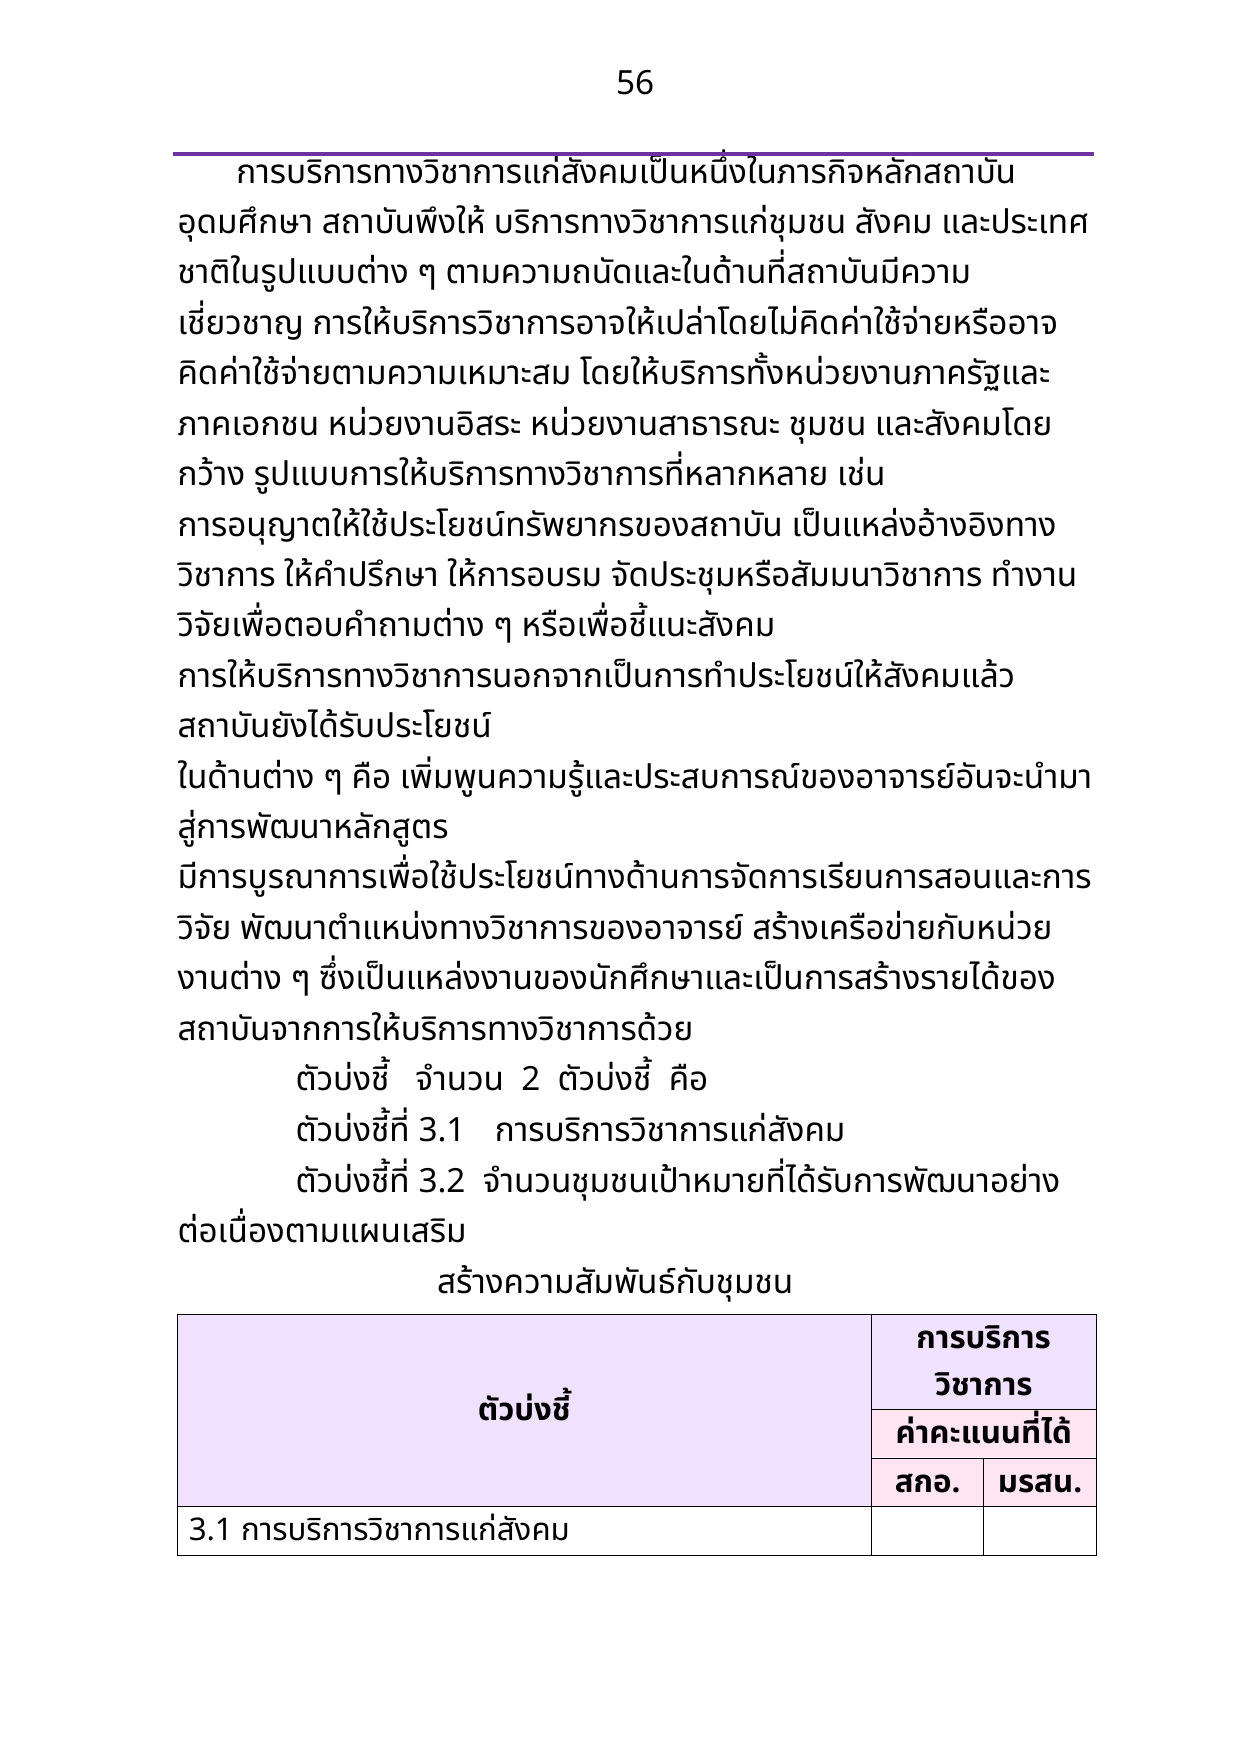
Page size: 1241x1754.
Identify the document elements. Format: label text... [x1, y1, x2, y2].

table_cell สกอ. [872, 1459, 983, 1506]
text ตัวบ่งชี้ จำนวน 2 ตัวบ่งชี้ คือ [177, 1055, 1092, 1106]
table_cell [872, 1507, 983, 1554]
text ตัวบ่งชี้ที่ 3.2 จำนวนชุมชนเป้าหมายที่ได้รับการพัฒนาอย่างต่อเนื่องตามแผนเสริม สร้างความสัมพันธ์กับชุมชน [177, 1156, 1092, 1308]
table_cell มรสน. [984, 1459, 1096, 1506]
table_cell [984, 1507, 1096, 1554]
table_cell ค่าคะแนนที่ได้ [872, 1410, 1096, 1457]
text ตัวบ่งชี้ที่ 3.1 การบริการวิชาการแก่สังคม [177, 1106, 1107, 1156]
text การบริการทางวิชาการแก่สังคมเป็นหนึ่งในภารกิจหลักสถาบันอุดมศึกษา สถาบันพึงให้ บริการทางวิชาการแก่ชุมชน สังคม และประเทศชาติในรูปแบบต่าง ๆ ตามความถนัดและในด้านที่สถาบันมีความเชี่ยวชาญ การให้บริการวิชาการอาจให้เปล่าโดยไม่คิดค่าใช้จ่ายหรืออาจคิดค่าใช้จ่ายตามความเหมาะสม โดยให้บริการทั้งหน่วยงานภาครัฐและภาคเอกชน หน่วยงานอิสระ หน่วยงานสาธารณะ ชุมชน และสังคมโดยกว้าง รูปแบบการให้บริการทางวิชาการที่หลากหลาย เช่น การอนุญาตให้ใช้ประโยชน์ทรัพยากรของสถาบัน เป็นแหล่งอ้างอิงทางวิชาการ ให้คำปรึกษา ให้การอบรม จัดประชุมหรือสัมมนาวิชาการ ทำงานวิจัยเพื่อตอบคำถามต่าง ๆ หรือเพื่อชี้แนะสังคม การให้บริการทางวิชาการนอกจากเป็นการทำประโยชน์ให้สังคมแล้ว สถาบันยังได้รับประโยชน์ ในด้านต่าง ๆ คือ เพิ่มพูนความรู้และประสบการณ์ของอาจารย์อันจะนำมาสู่การพัฒนาหลักสูตร มีการบูรณาการเพื่อใช้ประโยชน์ทางด้านการจัดการเรียนการสอนและการวิจัย พัฒนาตำแหน่งทางวิชาการของอาจารย์ สร้างเครือข่ายกับหน่วยงานต่าง ๆ ซึ่งเป็นแหล่งงานของนักศึกษาและเป็นการสร้างรายได้ของสถาบันจากการให้บริการทางวิชาการด้วย [177, 156, 1092, 1055]
table_header ตัวบ่งชี้ [178, 1315, 871, 1506]
table_header การบริการวิชาการ [872, 1315, 1096, 1409]
table_cell 3.1 การบริการวิชาการแก่สังคม [178, 1507, 871, 1554]
